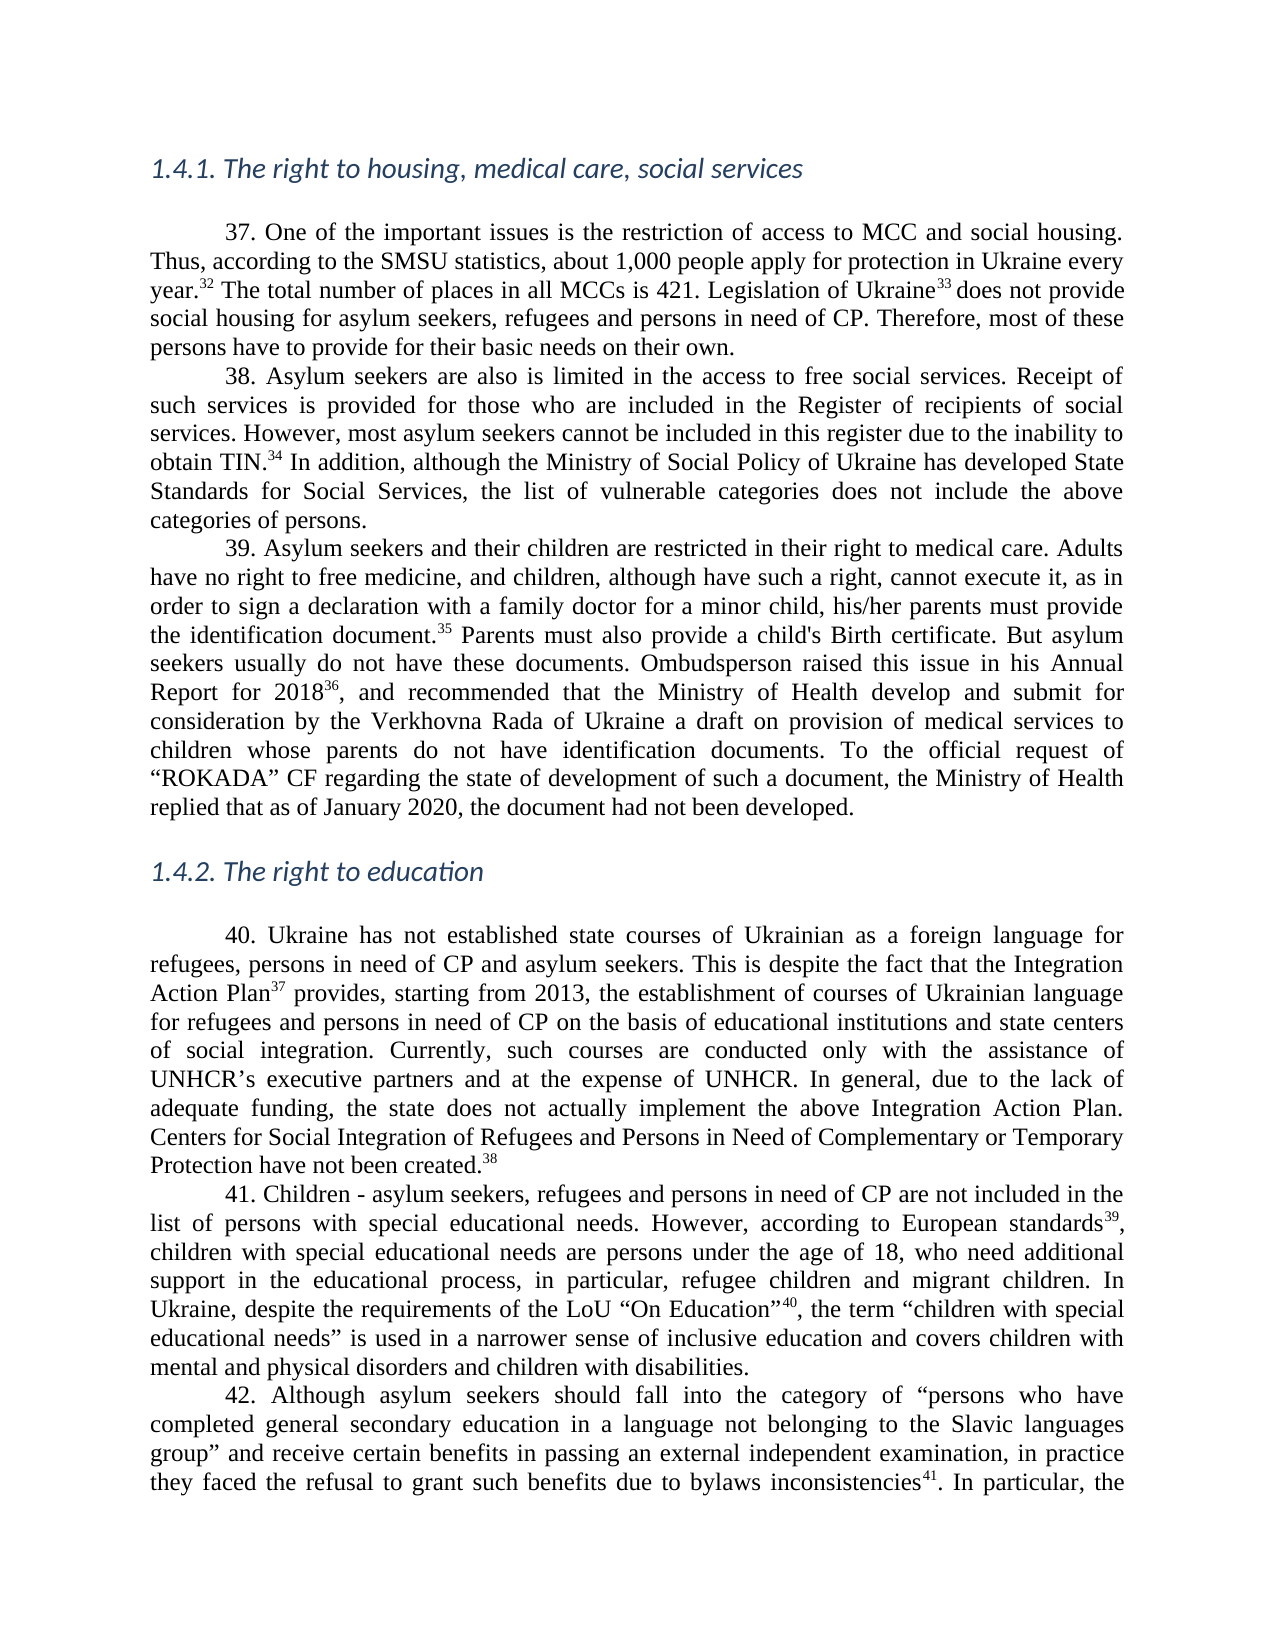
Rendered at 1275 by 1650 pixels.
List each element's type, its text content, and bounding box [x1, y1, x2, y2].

subtitle 1.4.1. The right to housing, medical care, social services [150, 150, 1125, 186]
subtitle 1.4.2. The right to education [150, 853, 1125, 889]
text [150, 1380, 1125, 1495]
text 39. Asylum seekers and their children are restricted in their right to medical care. Adults have no right to free medicine, and children, although have such a right, cannot execute it, as in order to sign a declaration with a family doctor for a minor child, his/her parents must provide the identification document.35 Parents must also provide a child's Birth certificate. But asylum seekers usually do not have these documents. Ombudsperson raised this issue in his Annual Report for 201836, and recommended that the Ministry of Health develop and submit for consideration by the Verkhovna Rada of Ukraine a draft on provision of medical services to children whose parents do not have identification documents. To the official request of “ROKADA” CF regarding the state of development of such a document, the Ministry of Health replied that as of January 2020, the document had not been developed. [150, 533, 1125, 821]
text 41. Children - asylum seekers, refugees and persons in need of CP are not included in the list of persons with special educational needs. However, according to European standards39, children with special educational needs are persons under the age of 18, who need additional support in the educational process, in particular, refugee children and migrant children. In Ukraine, despite the requirements of the LoU “On Education”40, the term “children with special educational needs” is used in a narrower sense of inclusive education and covers children with mental and physical disorders and children with disabilities. [150, 1179, 1125, 1380]
text 40. Ukraine has not established state courses of Ukrainian as a foreign language for refugees, persons in need of CP and asylum seekers. This is despite the fact that the Integration Action Plan37 provides, starting from 2013, the establishment of courses of Ukrainian language for refugees and persons in need of CP on the basis of educational institutions and state centers of social integration. Currently, such courses are conducted only with the assistance of UNHCR’s executive partners and at the expense of UNHCR. In general, due to the lack of adequate funding, the state does not actually implement the above Integration Action Plan. Centers for Social Integration of Refugees and Persons in Need of Complementary or Temporary Protection have not been created.38 [150, 920, 1125, 1179]
text 37. One of the important issues is the restriction of access to MCC and social housing. Thus, according to the SMSU statistics, about 1,000 people apply for protection in Ukraine every year.32 The total number of places in all MCCs is 421. Legislation of Ukraine33 does not provide social housing for asylum seekers, refugees and persons in need of CP. Therefore, most of these persons have to provide for their basic needs on their own. [150, 217, 1125, 361]
text 38. Asylum seekers are also is limited in the access to free social services. Receipt of such services is provided for those who are included in the Register of recipients of social services. However, most asylum seekers cannot be included in this register due to the inability to obtain TIN.34 In addition, although the Ministry of Social Policy of Ukraine has developed State Standards for Social Services, the list of vulnerable categories does not include the above categories of persons. [150, 361, 1125, 533]
